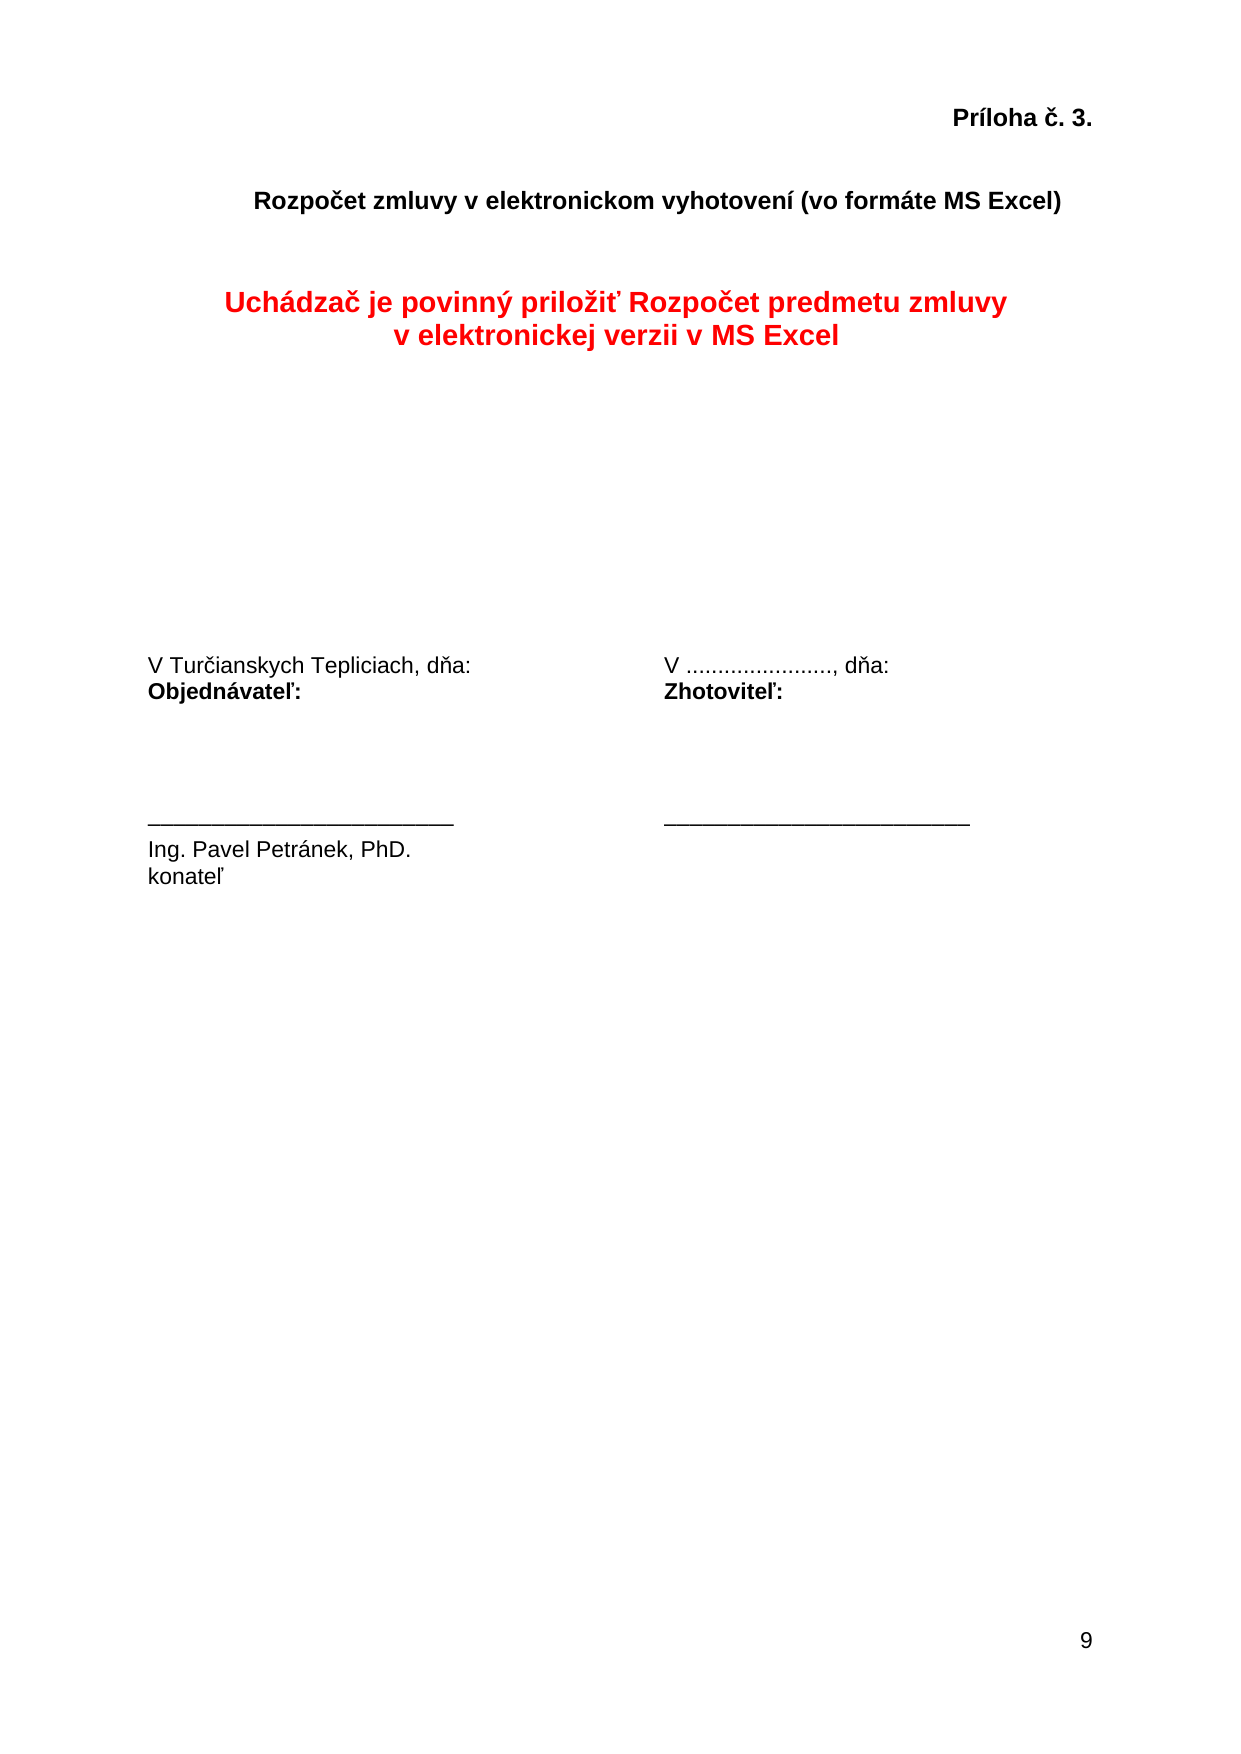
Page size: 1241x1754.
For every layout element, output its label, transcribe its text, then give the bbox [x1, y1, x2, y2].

text Uchádzač je povinný priložiť Rozpočet predmetu zmluvy v elektronickej verzii v MS Excel [148, 285, 1085, 352]
text Ing. Pavel Petránek, PhD. [148, 836, 1093, 863]
text konateľ [148, 863, 1093, 889]
text –––––––––––––––––––––––– –––––––––––––––––––––––– [148, 810, 1093, 836]
text V Turčianskych Tepliciach, dňa: V ......................., dňa: [148, 652, 1093, 678]
text Rozpočet zmluvy v elektronickom vyhotovení (vo formáte MS Excel) [223, 186, 1093, 215]
text Príloha č. 3. [148, 103, 1093, 132]
text Objednávateľ: Zhotoviteľ: [148, 678, 1093, 704]
